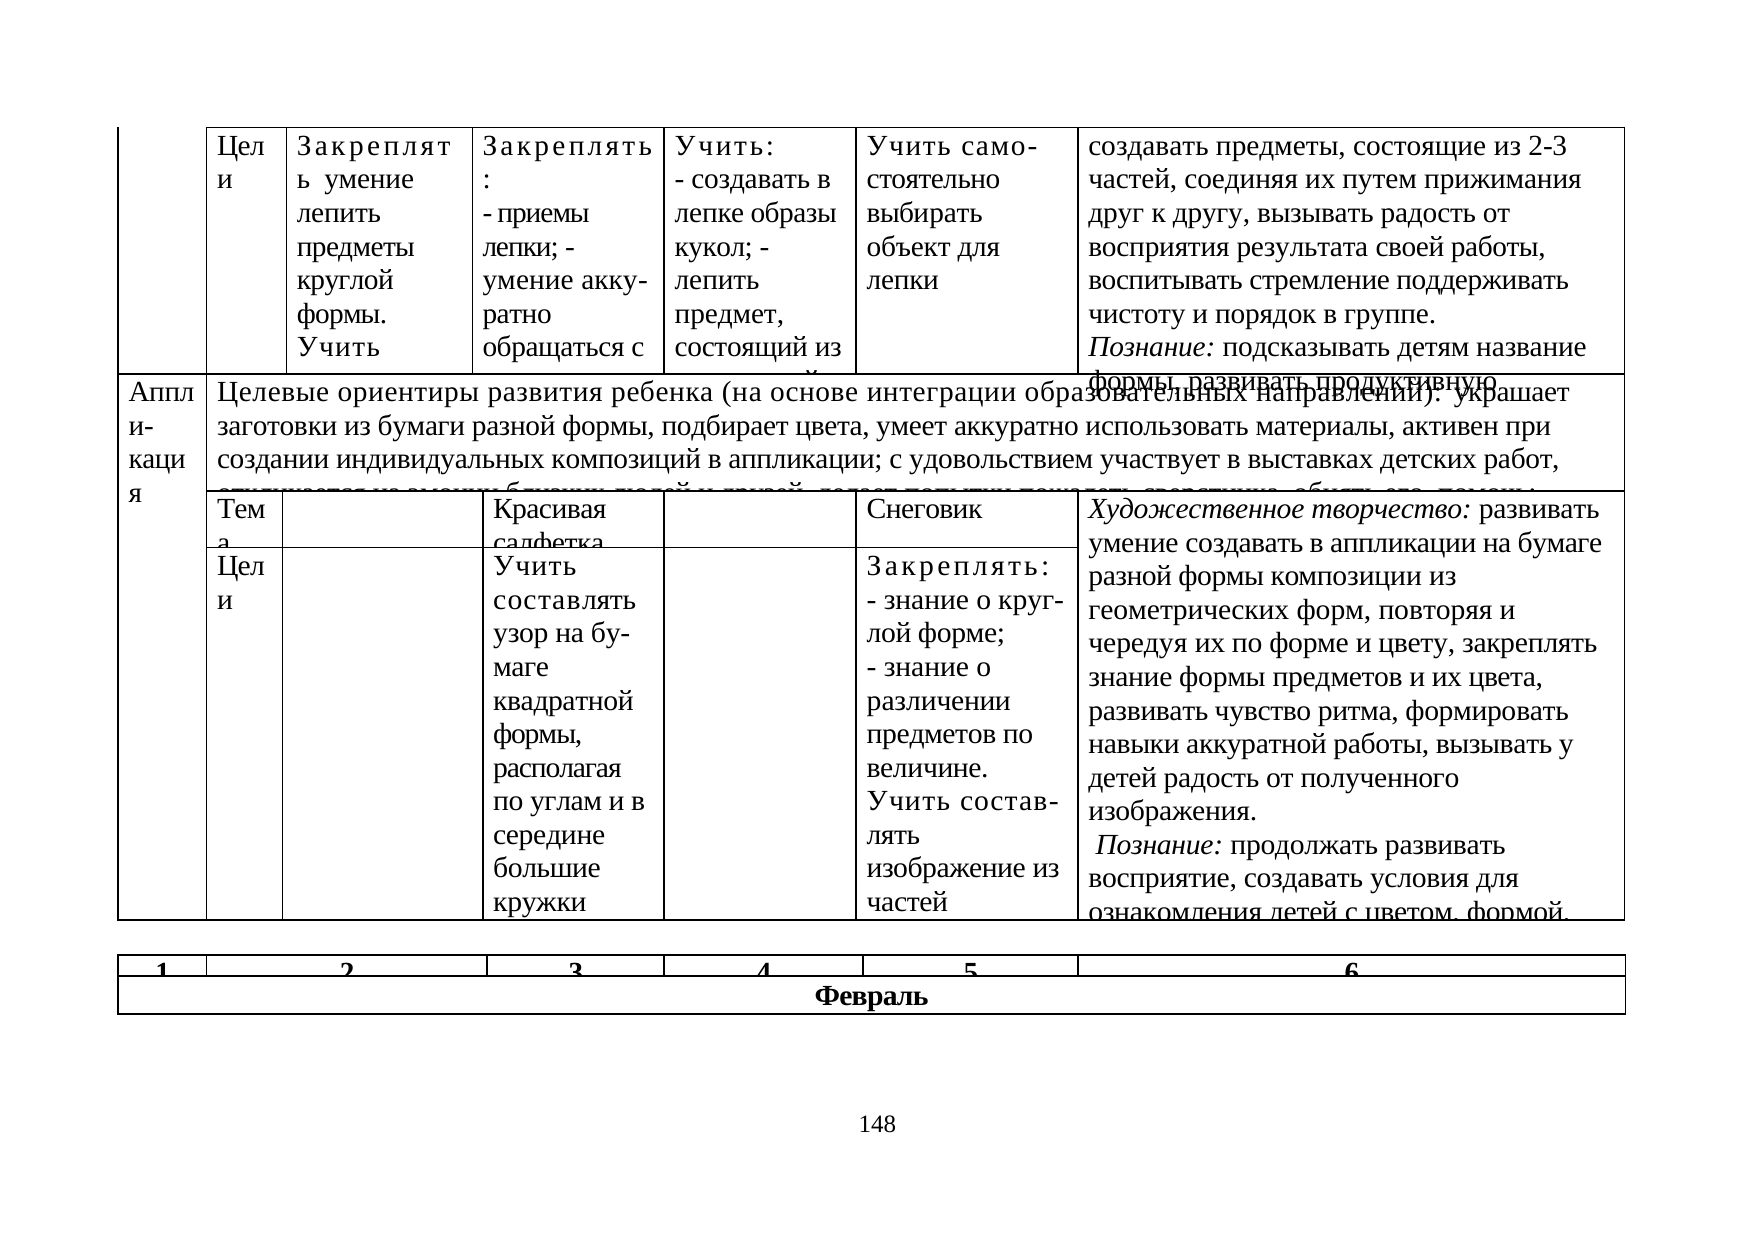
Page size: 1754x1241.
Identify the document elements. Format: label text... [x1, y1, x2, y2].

table_cell Аппликация [119, 375, 206, 919]
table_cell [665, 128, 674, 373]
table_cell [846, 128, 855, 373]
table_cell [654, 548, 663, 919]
table_cell Цели [207, 128, 286, 373]
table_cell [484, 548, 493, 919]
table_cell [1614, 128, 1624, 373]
table_cell Закреплять: - знание о круглой форме; - знание о различении предметов по величине. Учить составлять изображение из частей [857, 548, 1077, 919]
table_cell [665, 548, 855, 919]
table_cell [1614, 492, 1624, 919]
table_cell [283, 492, 482, 547]
table_cell [283, 548, 482, 919]
table_cell Февраль [119, 977, 1625, 1013]
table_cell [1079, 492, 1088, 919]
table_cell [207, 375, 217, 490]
table_cell Снеговик [857, 492, 1077, 547]
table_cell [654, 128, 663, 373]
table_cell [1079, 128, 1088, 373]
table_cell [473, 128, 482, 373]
table_cell Учить самостоятельно выбирать объект для лепки [857, 128, 1077, 373]
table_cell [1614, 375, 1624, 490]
table_cell [665, 492, 855, 547]
table_cell Цели [207, 548, 282, 919]
